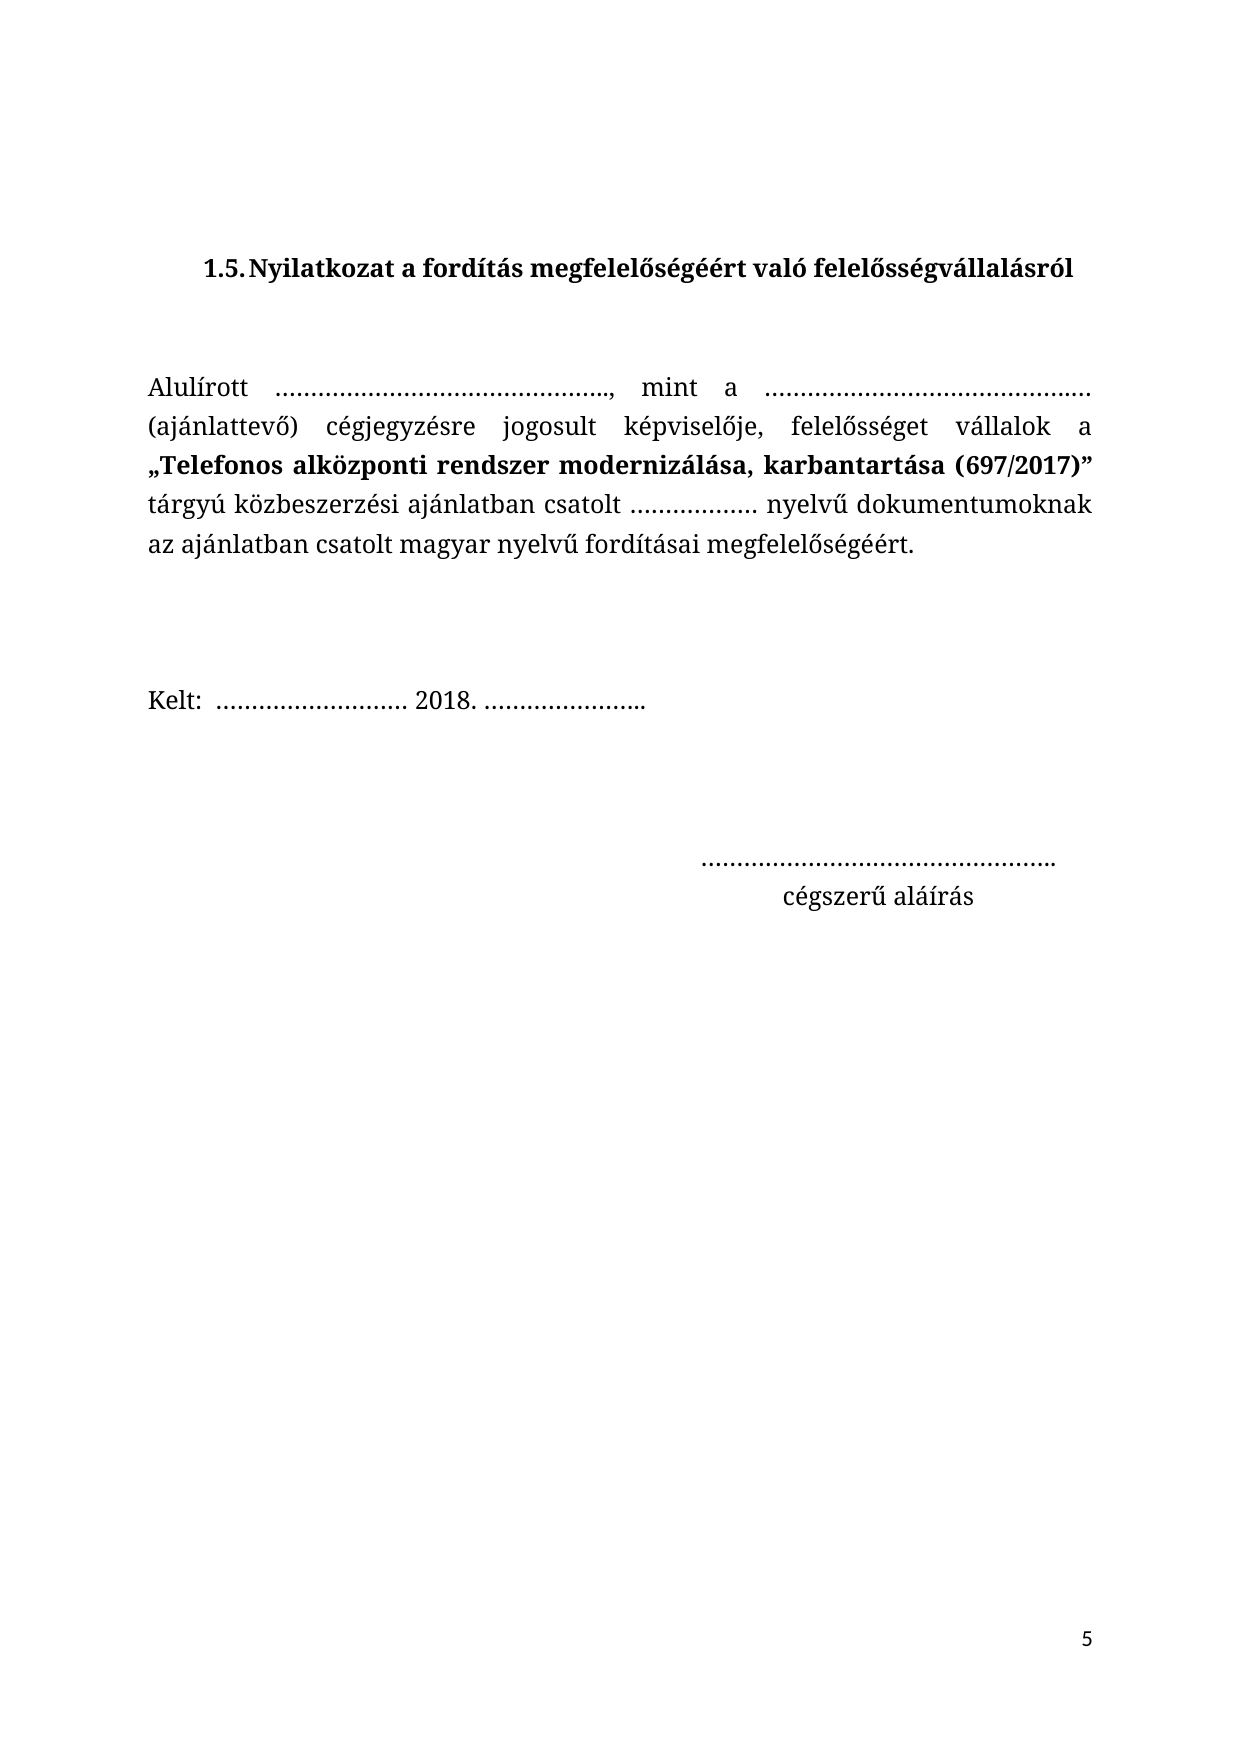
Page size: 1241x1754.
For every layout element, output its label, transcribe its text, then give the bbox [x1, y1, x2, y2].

text Alulírott ……………………………………….., mint a …………………………………….… (ajánlattevő) cégjegyzésre jogosult képviselője, felelősséget vállalok a „Telefonos alközponti rendszer modernizálása, karbantartása (697/2017)” tárgyú közbeszerzési ajánlatban csatolt ……………… nyelvű dokumentumoknak az ajánlatban csatolt magyar nyelvű fordításai megfelelőségéért. [148, 369, 1093, 560]
text cégszerű aláírás [664, 879, 1093, 913]
subtitle Nyilatkozat a fordítás megfelelőségéért való felelősségvállalásról [185, 251, 1093, 285]
text Kelt: ……………………… 2018. ………………….. [148, 683, 1093, 717]
text ………………………………………….. [664, 839, 1093, 874]
